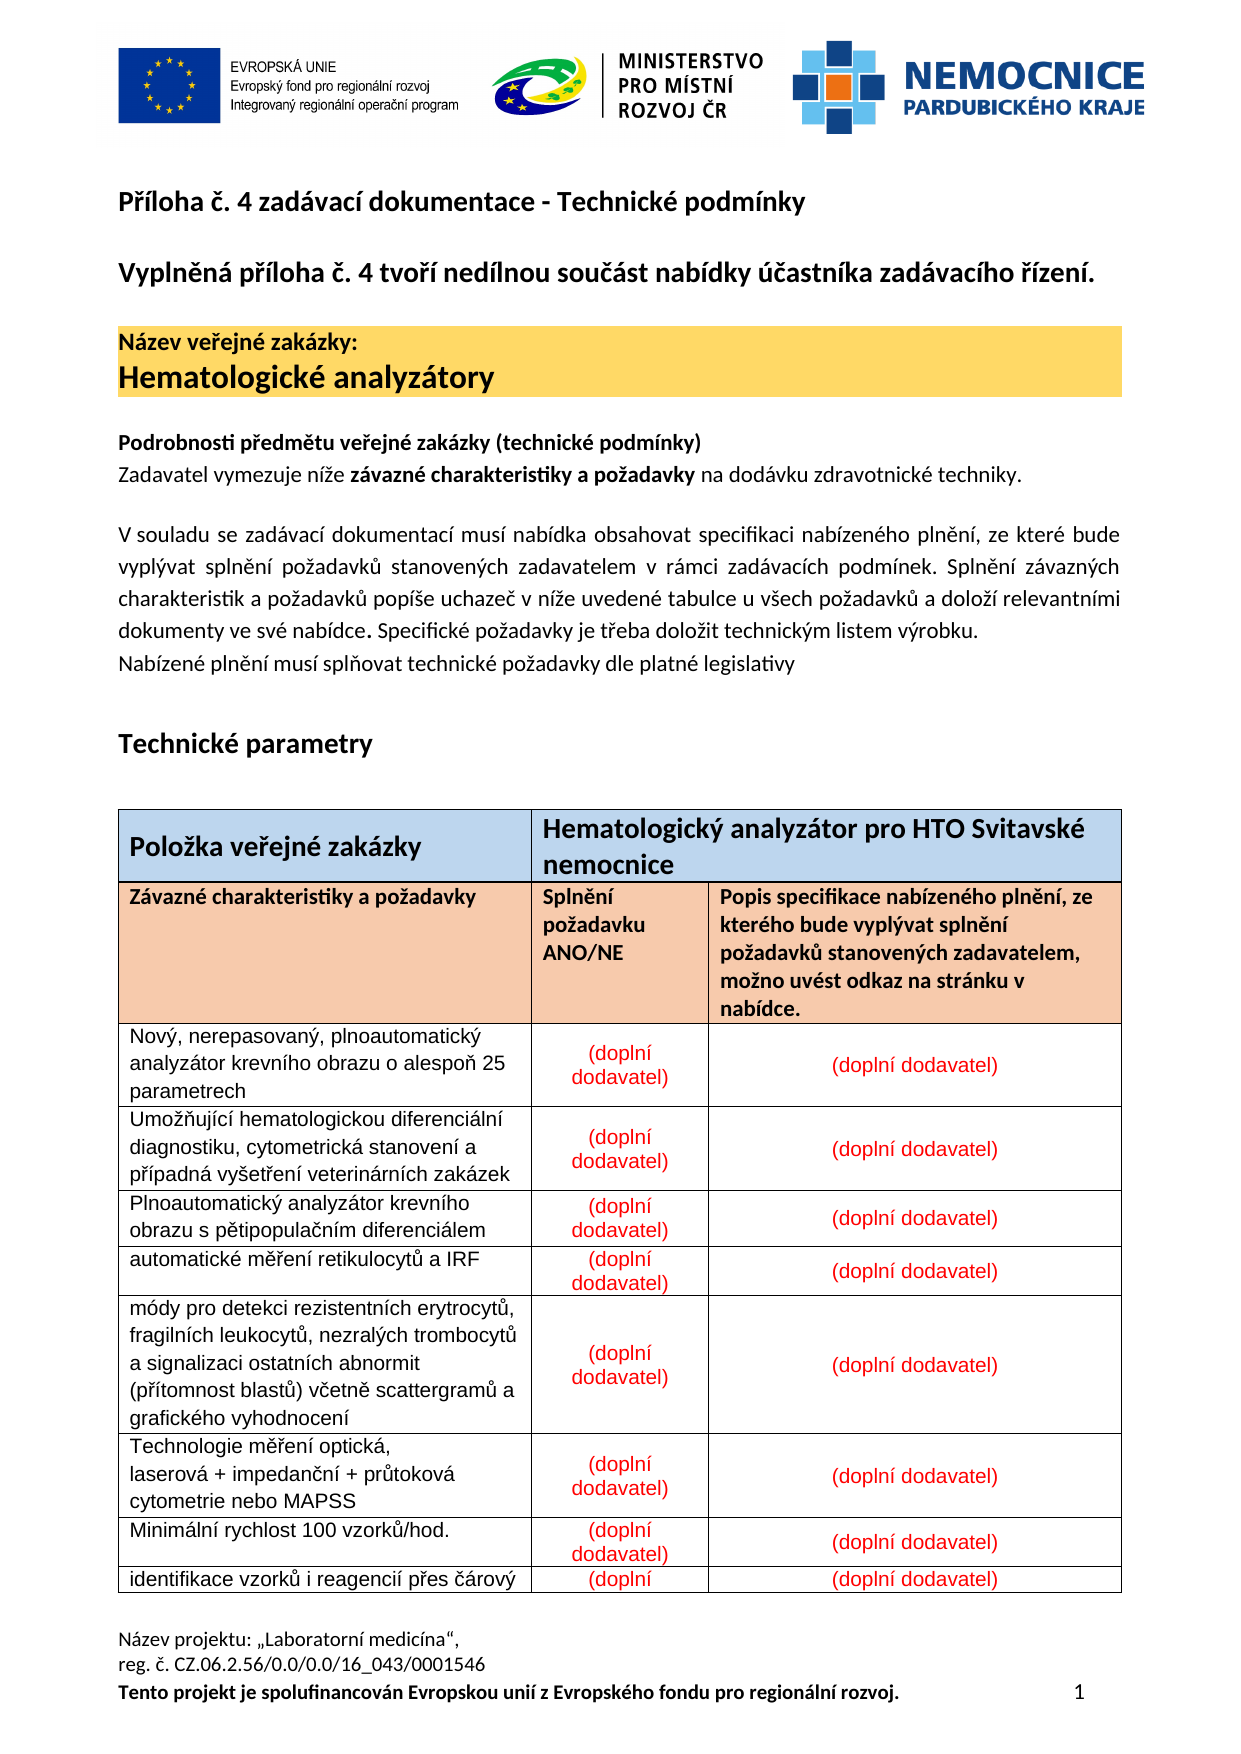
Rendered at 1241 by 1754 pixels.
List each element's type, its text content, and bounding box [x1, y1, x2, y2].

table_cell módy pro detekci rezistentních erytrocytů, fragilních leukocytů, nezralých trombocytů a signalizaci ostatních abnormit (přítomnost blastů) včetně scattergramů a grafického vyhodnocení [119, 1296, 531, 1433]
text Podrobnosti předmětu veřejné zakázky (technické podmínky) [118, 428, 1122, 456]
table_cell (doplní dodavatel) [532, 1191, 708, 1246]
table_cell automatické měření retikulocytů a IRF [119, 1247, 531, 1295]
text Vyplněná příloha č. 4 tvoří nedílnou součást nabídky účastníka zadávacího řízení. [118, 254, 1122, 290]
table_cell (doplní dodavatel) [532, 1107, 708, 1190]
table_cell (doplní dodavatel) [532, 1024, 708, 1106]
text V souladu se zadávací dokumentací musí nabídka obsahovat specifikaci nabízeného plnění, ze které bude vyplývat splnění požadavků stanovených zadavatelem v rámci zadávacích podmínek. Splnění závazných charakteristik a požadavků popíše uchazeč v níže uvedené tabulce u všech požadavků a doloží relevantními dokumenty ve své nabídce. Specifické požadavky je třeba doložit technickým listem výrobku. [118, 520, 1122, 644]
text Název veřejné zakázky: [118, 326, 1122, 356]
table_header Položka veřejné zakázky [119, 810, 531, 881]
table_cell (doplní dodavatel) [532, 1247, 708, 1295]
table_cell (doplní dodavatel) [709, 1518, 1121, 1566]
table_cell Nový, nerepasovaný, plnoautomatický analyzátor krevního obrazu o alespoň 25 parametrech [119, 1024, 531, 1106]
table_cell Umožňující hematologickou diferenciální diagnostiku, cytometrická stanovení a případná vyšetření veterinárních zakázek [119, 1107, 531, 1190]
picture [96, 22, 785, 148]
table_cell (doplní dodavatel) [709, 1567, 1121, 1592]
table_cell (doplní dodavatel) [709, 1191, 1121, 1246]
table_cell (doplní dodavatel) [532, 1296, 708, 1433]
text Nabízené plnění musí splňovat technické požadavky dle platné legislativy [118, 649, 1122, 677]
table_cell Splnění požadavku ANO/NE [532, 883, 708, 1023]
table_cell Minimální rychlost 100 vzorků/hod. [119, 1518, 531, 1566]
table_cell Popis specifikace nabízeného plnění, ze kterého bude vyplývat splnění požadavků stanovených zadavatelem, možno uvést odkaz na stránku v nabídce. [709, 883, 1121, 1023]
table_cell (doplní dodavatel) [532, 1518, 708, 1566]
text Hematologické analyzátory [118, 356, 1122, 397]
table_cell Plnoautomatický analyzátor krevního obrazu s pětipopulačním diferenciálem [119, 1191, 531, 1246]
text Příloha č. 4 zadávací dokumentace - Technické podmínky [118, 183, 1122, 219]
table_cell (doplní dodavatel) [709, 1296, 1121, 1433]
table_cell (doplní dodavatel) [709, 1024, 1121, 1106]
table_cell Technologie měření optická, laserová + impedanční + průtoková cytometrie nebo MAPSS [119, 1434, 531, 1517]
table_cell Závazné charakteristiky a požadavky [119, 883, 531, 1023]
table_cell (doplní dodavatel) [709, 1107, 1121, 1190]
table_cell (doplní dodavatel) [709, 1247, 1121, 1295]
table_cell identifikace vzorků i reagencií přes čárový kód [119, 1567, 531, 1592]
table_cell (doplní dodavatel) [532, 1434, 708, 1517]
subtitle Technické parametry [118, 726, 1122, 761]
table_cell (doplní dodavatel) [532, 1567, 708, 1592]
table_cell (doplní dodavatel) [709, 1434, 1121, 1517]
text Zadavatel vymezuje níže závazné charakteristiky a požadavky na dodávku zdravotnické techniky. [118, 460, 1122, 488]
picture [791, 39, 1145, 135]
table_header Hematologický analyzátor pro HTO Svitavské nemocnice [532, 810, 1121, 881]
